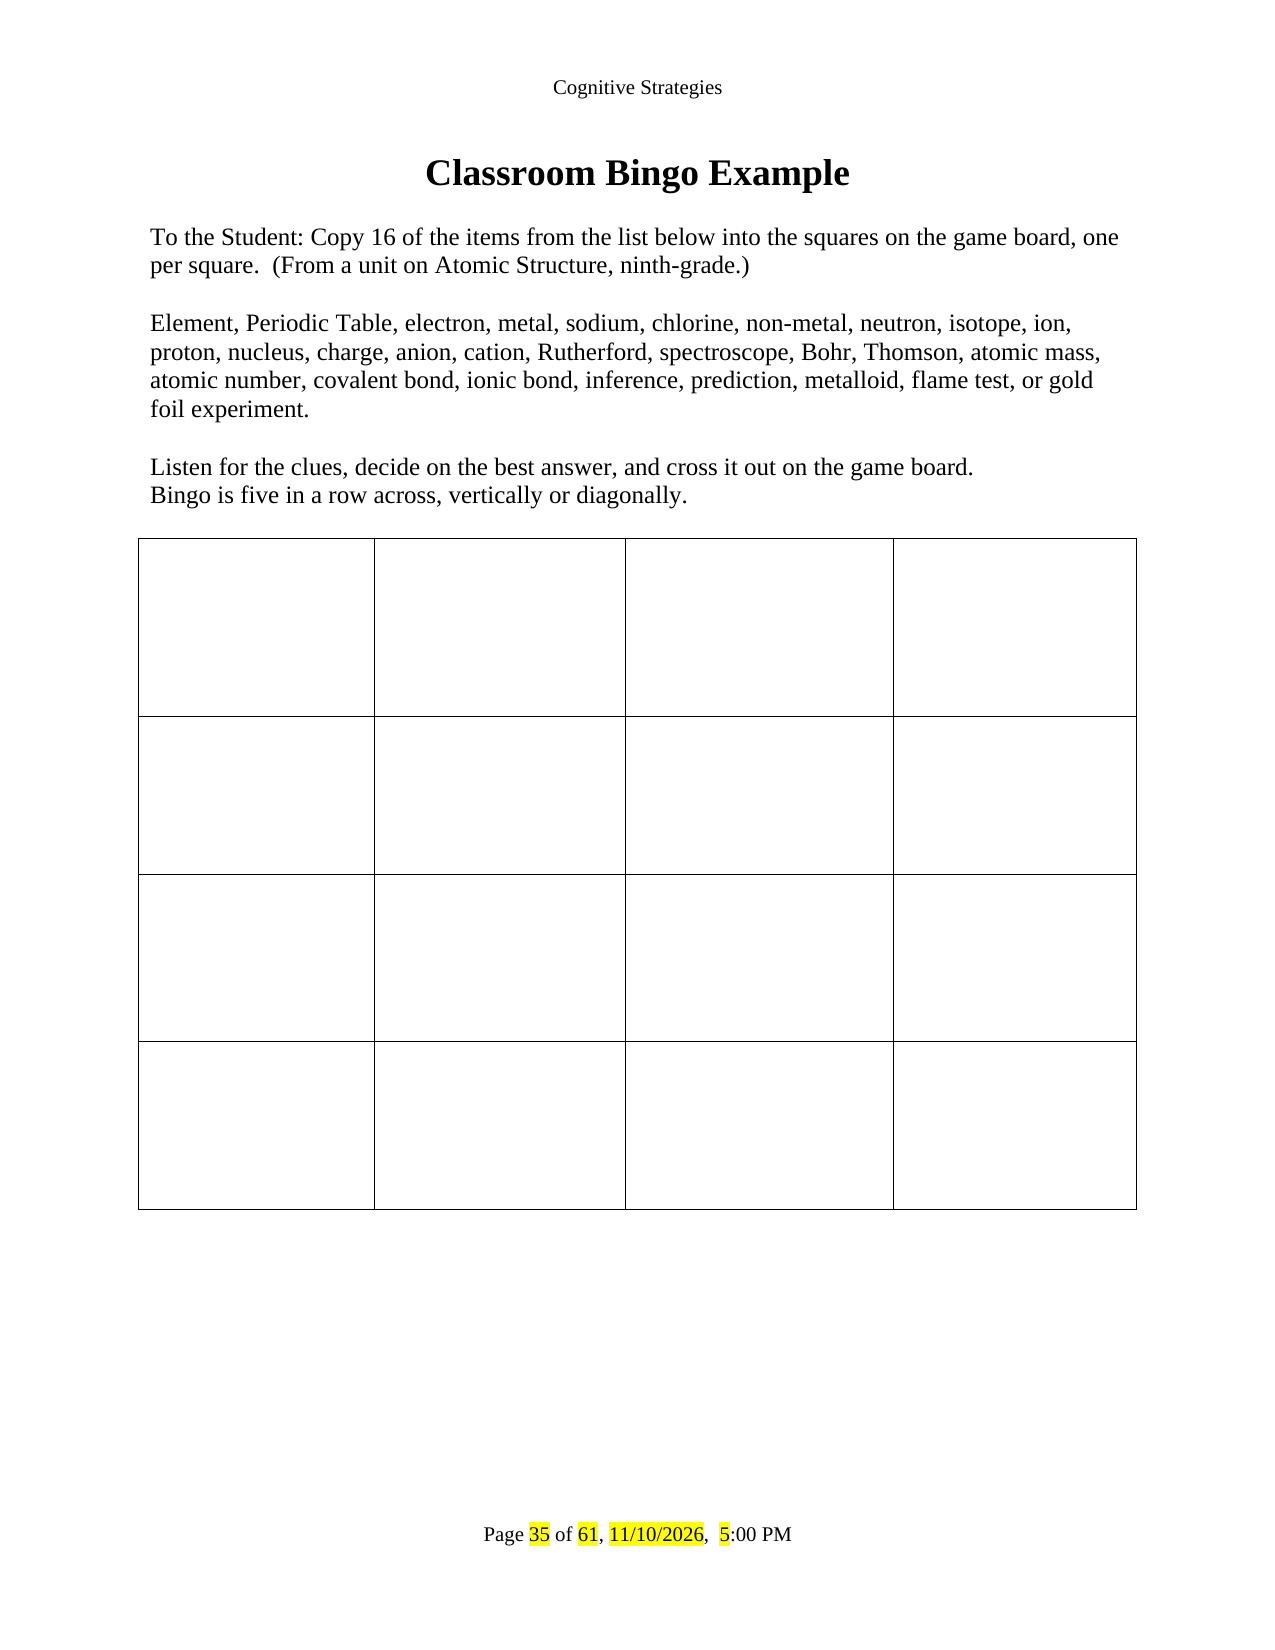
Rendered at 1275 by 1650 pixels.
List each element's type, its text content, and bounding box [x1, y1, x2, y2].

text Listen for the clues, decide on the best answer, and cross it out on the game board. [150, 452, 1125, 481]
table_cell [139, 1042, 374, 1209]
table_cell [375, 875, 625, 1041]
text To the Student: Copy 16 of the items from the list below into the squares on the game board, one per square. (From a unit on Atomic Structure, ninth-grade.) [150, 222, 1125, 279]
table_cell [894, 717, 1136, 873]
table_header [626, 539, 893, 716]
table_cell [375, 1042, 625, 1209]
table_cell [139, 875, 374, 1041]
text Element, Periodic Table, electron, metal, sodium, chlorine, non-metal, neutron, isotope, ion, proton, nucleus, charge, anion, cation, Rutherford, spectroscope, Bohr, Thomson, atomic mass, atomic number, covalent bond, ionic bond, inference, prediction, metalloid, flame test, or gold foil experiment. [150, 308, 1125, 423]
table_cell [139, 717, 374, 873]
table_header [894, 539, 1136, 716]
table_cell [894, 875, 1136, 1041]
table_header [139, 539, 374, 716]
text Bingo is five in a row across, vertically or diagonally. [150, 481, 1125, 509]
text Classroom Bingo Example [150, 150, 1125, 193]
table_cell [626, 717, 893, 873]
table_cell [375, 717, 625, 873]
table_cell [626, 875, 893, 1041]
table_cell [626, 1042, 893, 1209]
table_header [375, 539, 625, 716]
table_cell [894, 1042, 1136, 1209]
